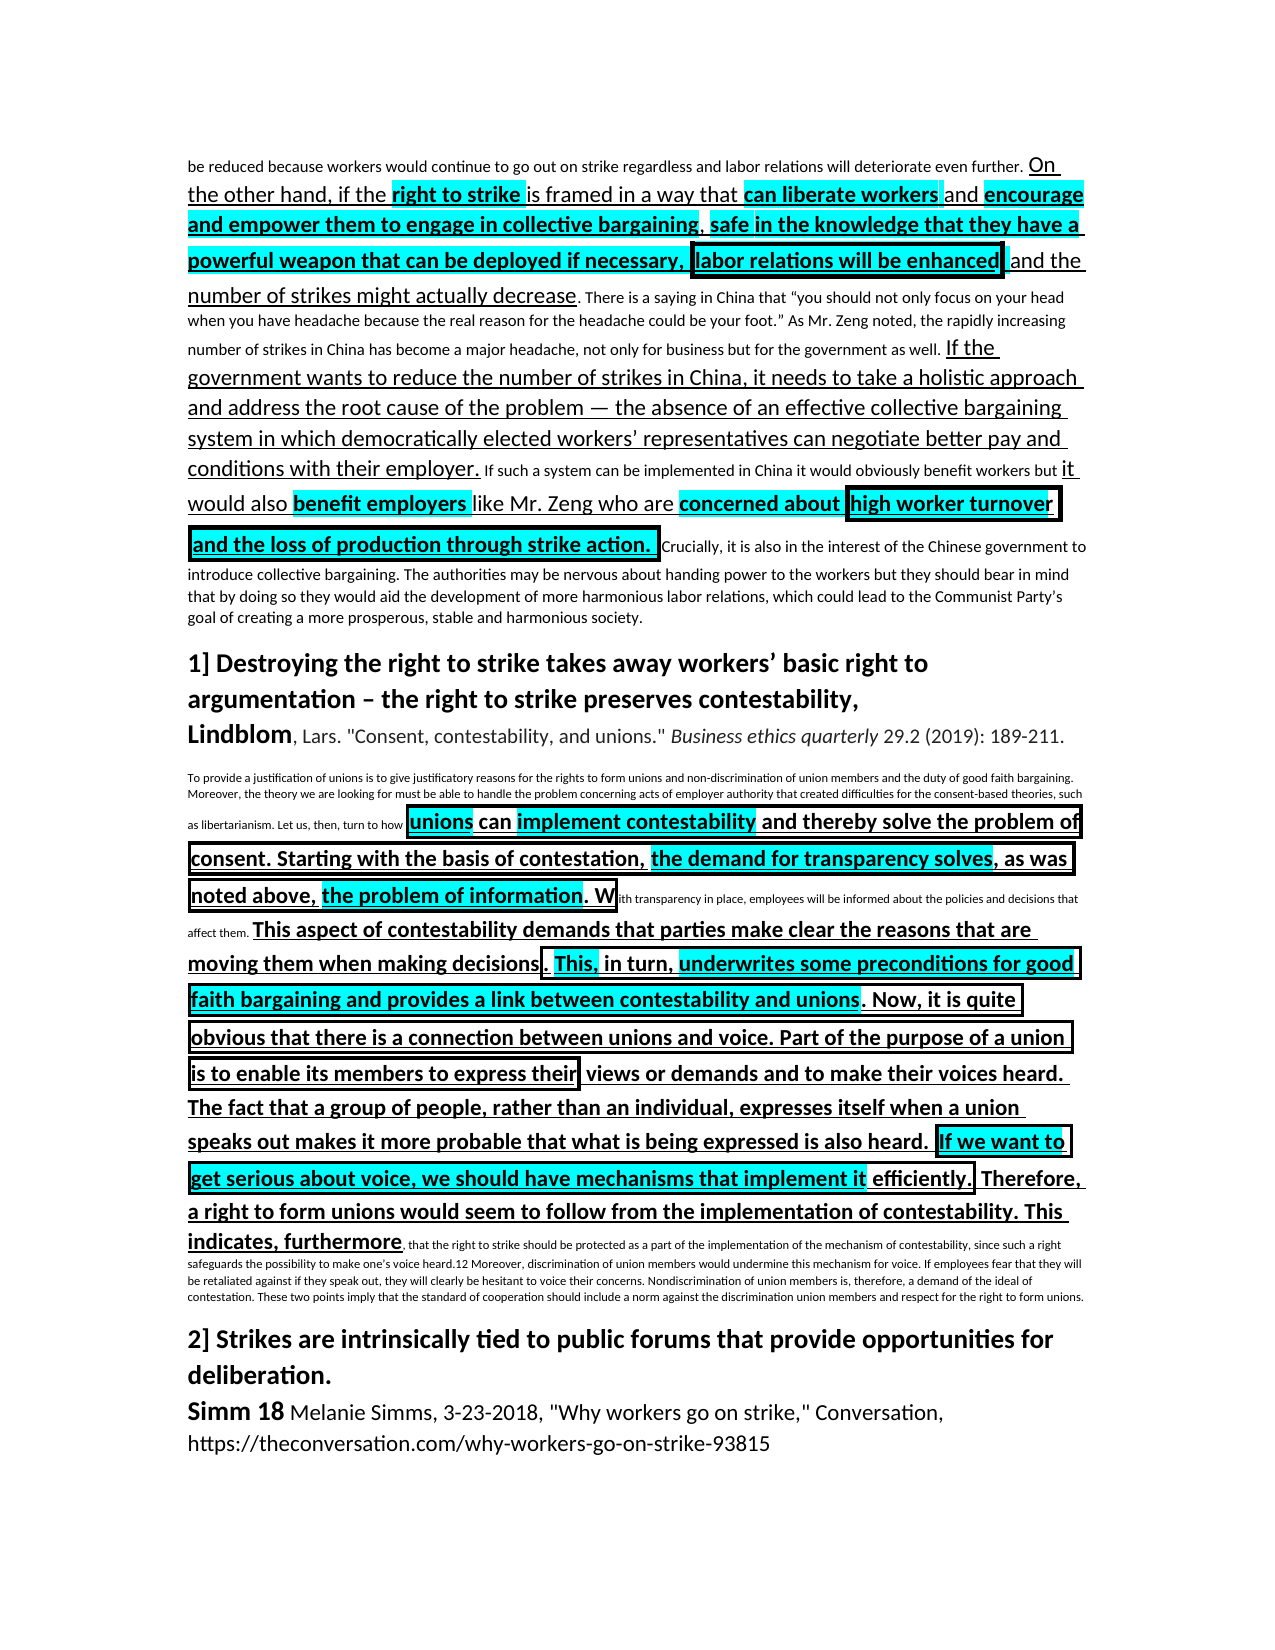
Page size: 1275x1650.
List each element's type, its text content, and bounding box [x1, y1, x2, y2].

subtitle 1] Destroying the right to strike takes away workers’ basic right to argumentation – the right to strike preserves contestability, [187, 646, 1087, 715]
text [187, 150, 1087, 628]
text Lindblom, Lars. "Consent, contestability, and unions." Business ethics quarterly 29.2 (2019): 189-211. [187, 718, 1087, 751]
subtitle 2] Strikes are intrinsically tied to public forums that provide opportunities for deliberation. [187, 1322, 1087, 1391]
text To provide a justification of unions is to give justificatory reasons for the rights to form unions and non-discrimination of union members and the duty of good faith bargaining. Moreover, the theory we are looking for must be able to handle the problem concerning acts of employer authority that created difficulties for the consent-based theories, such as libertarianism. Let us, then, turn to how unions can implement contestability and thereby solve the problem of consent. Starting with the basis of contestation, the demand for transparency solves, as was noted above, the problem of information. With transparency in place, employees will be informed about the policies and decisions that affect them. This aspect of contestability demands that parties make clear the reasons that are moving them when making decisions. This, in turn, underwrites some preconditions for good faith bargaining and provides a link between contestability and unions. Now, it is quite obvious that there is a connection between unions and voice. Part of the purpose of a union is to enable its members to express their views or demands and to make their voices heard. The fact that a group of people, rather than an individual, expresses itself when a union speaks out makes it more probable that what is being expressed is also heard. If we want to get serious about voice, we should have mechanisms that implement it efficiently. Therefore, a right to form unions would seem to follow from the implementation of contestability. This indicates, furthermore, that the right to strike should be protected as a part of the implementation of the mechanism of contestability, since such a right safeguards the possibility to make one’s voice heard.12 Moreover, discrimination of union members would undermine this mechanism for voice. If employees fear that they will be retaliated against if they speak out, they will clearly be hesitant to voice their concerns. Nondiscrimination of union members is, therefore, a demand of the ideal of contestation. These two points imply that the standard of cooperation should include a norm against the discrimination union members and respect for the right to form unions. [187, 770, 1087, 1305]
text Simm 18 Melanie Simms, 3-23-2018, "Why workers go on strike," Conversation, https://theconversation.com/why-workers-go-on-strike-93815 [187, 1394, 1087, 1457]
